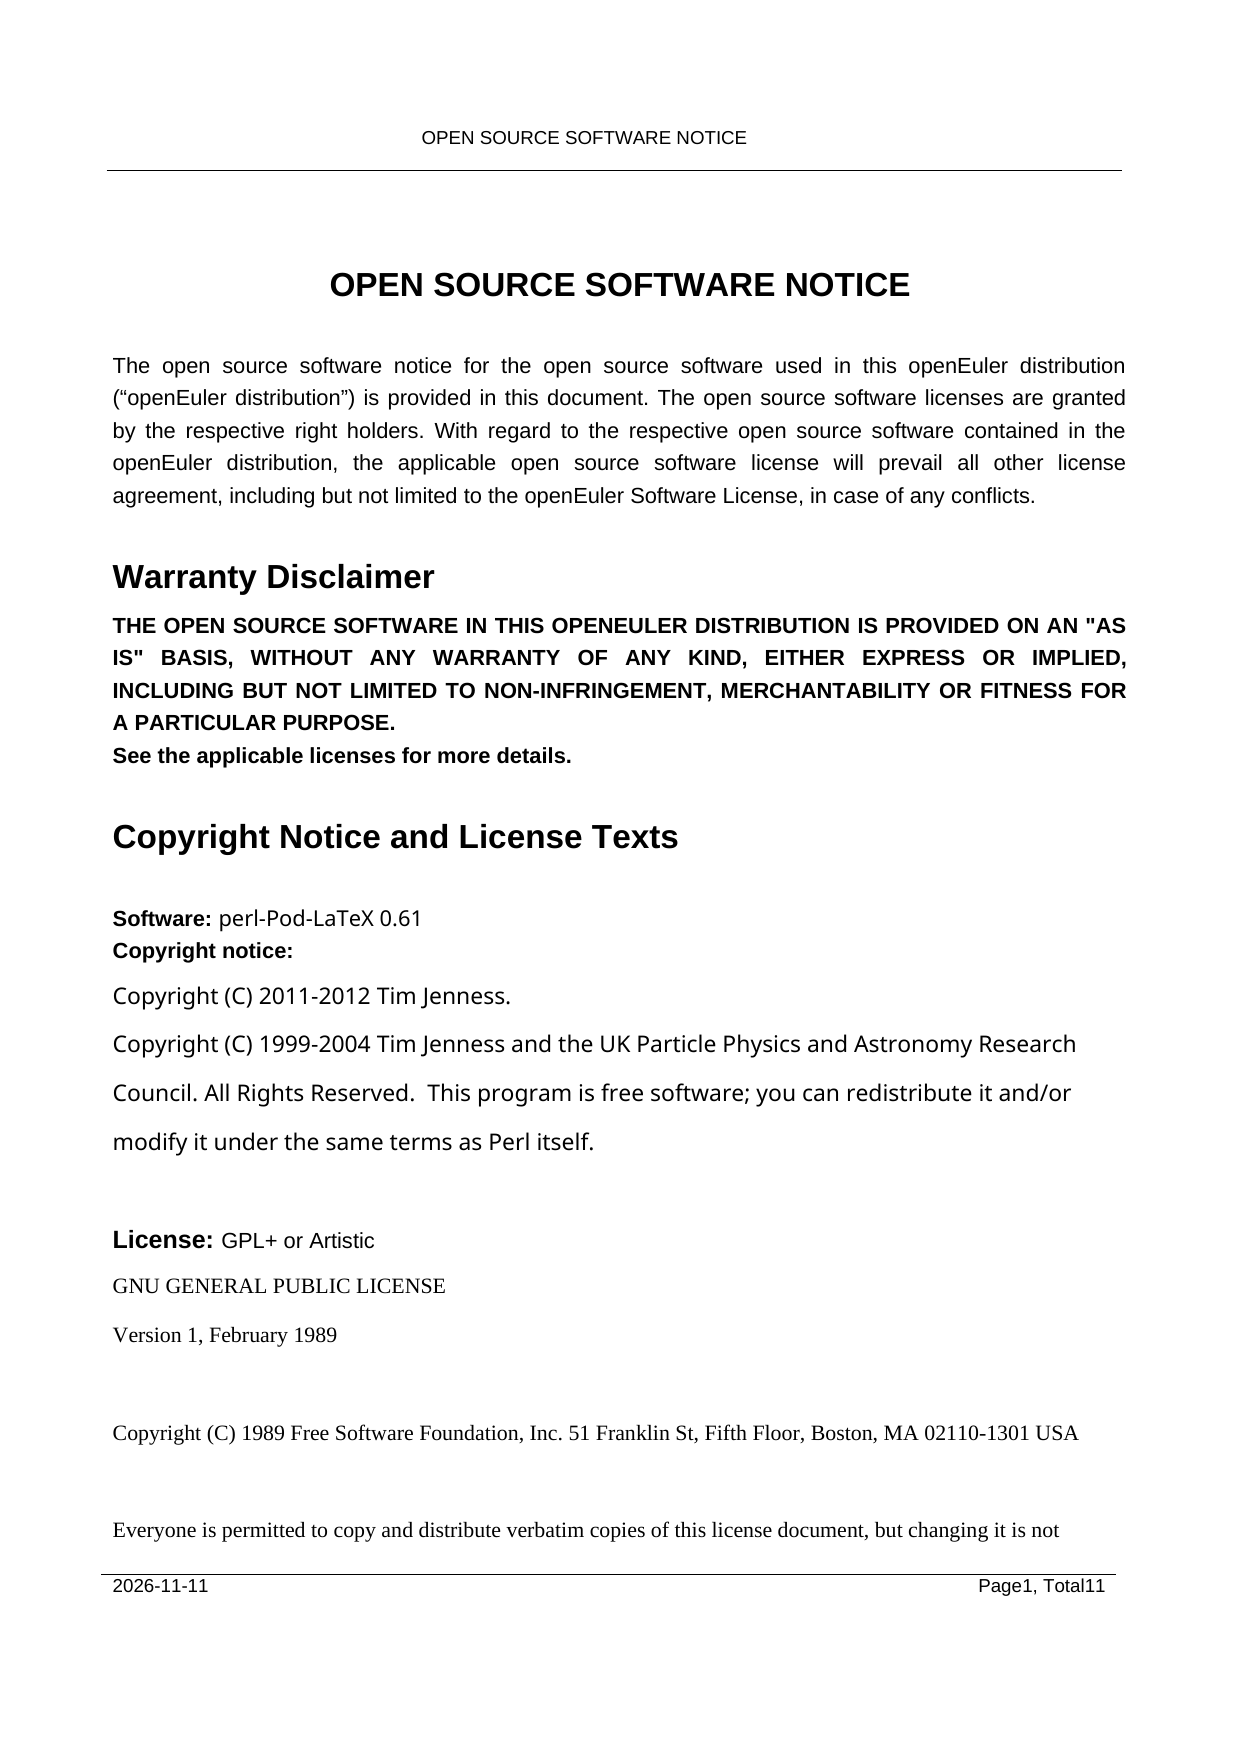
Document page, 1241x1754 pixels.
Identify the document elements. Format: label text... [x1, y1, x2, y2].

text Copyright Notice and License Texts [112, 804, 1128, 869]
text The open source software notice for the open source software used in this openEuler distribution (“openEuler distribution”) is provided in this document. The open source software licenses are granted by the respective right holders. With regard to the respective open source software contained in the openEuler distribution, the applicable open source software license will prevail all other license agreement, including but not limited to the openEuler Software License, in case of any conflicts. [112, 349, 1128, 511]
text THE OPEN SOURCE SOFTWARE IN THIS OPENEULER DISTRIBUTION IS PROVIDED ON AN "AS IS" BASIS, WITHOUT ANY WARRANTY OF ANY KIND, EITHER EXPRESS OR IMPLIED, INCLUDING BUT NOT LIMITED TO NON-INFRINGEMENT, MERCHANTABILITY OR FITNESS FOR A PARTICULAR PURPOSE. See the applicable licenses for more details. [112, 609, 1128, 771]
text Warranty Disclaimer [112, 544, 1128, 609]
text Software: perl-Pod-LaTeX 0.61 [112, 901, 1128, 934]
text Copyright notice: [112, 934, 1128, 966]
text Copyright (C) 2011-2012 Tim Jenness. Copyright (C) 1999-2004 Tim Jenness and the UK Particle Physics and Astronomy Research Council. All Rights Reserved. This program is free software; you can redistribute it and/or modify it under the same terms as Perl itself. [112, 979, 1128, 1207]
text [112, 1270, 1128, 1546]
text License: GPL+ or Artistic [112, 1223, 1128, 1255]
text OPEN SOURCE SOFTWARE NOTICE [112, 251, 1128, 316]
